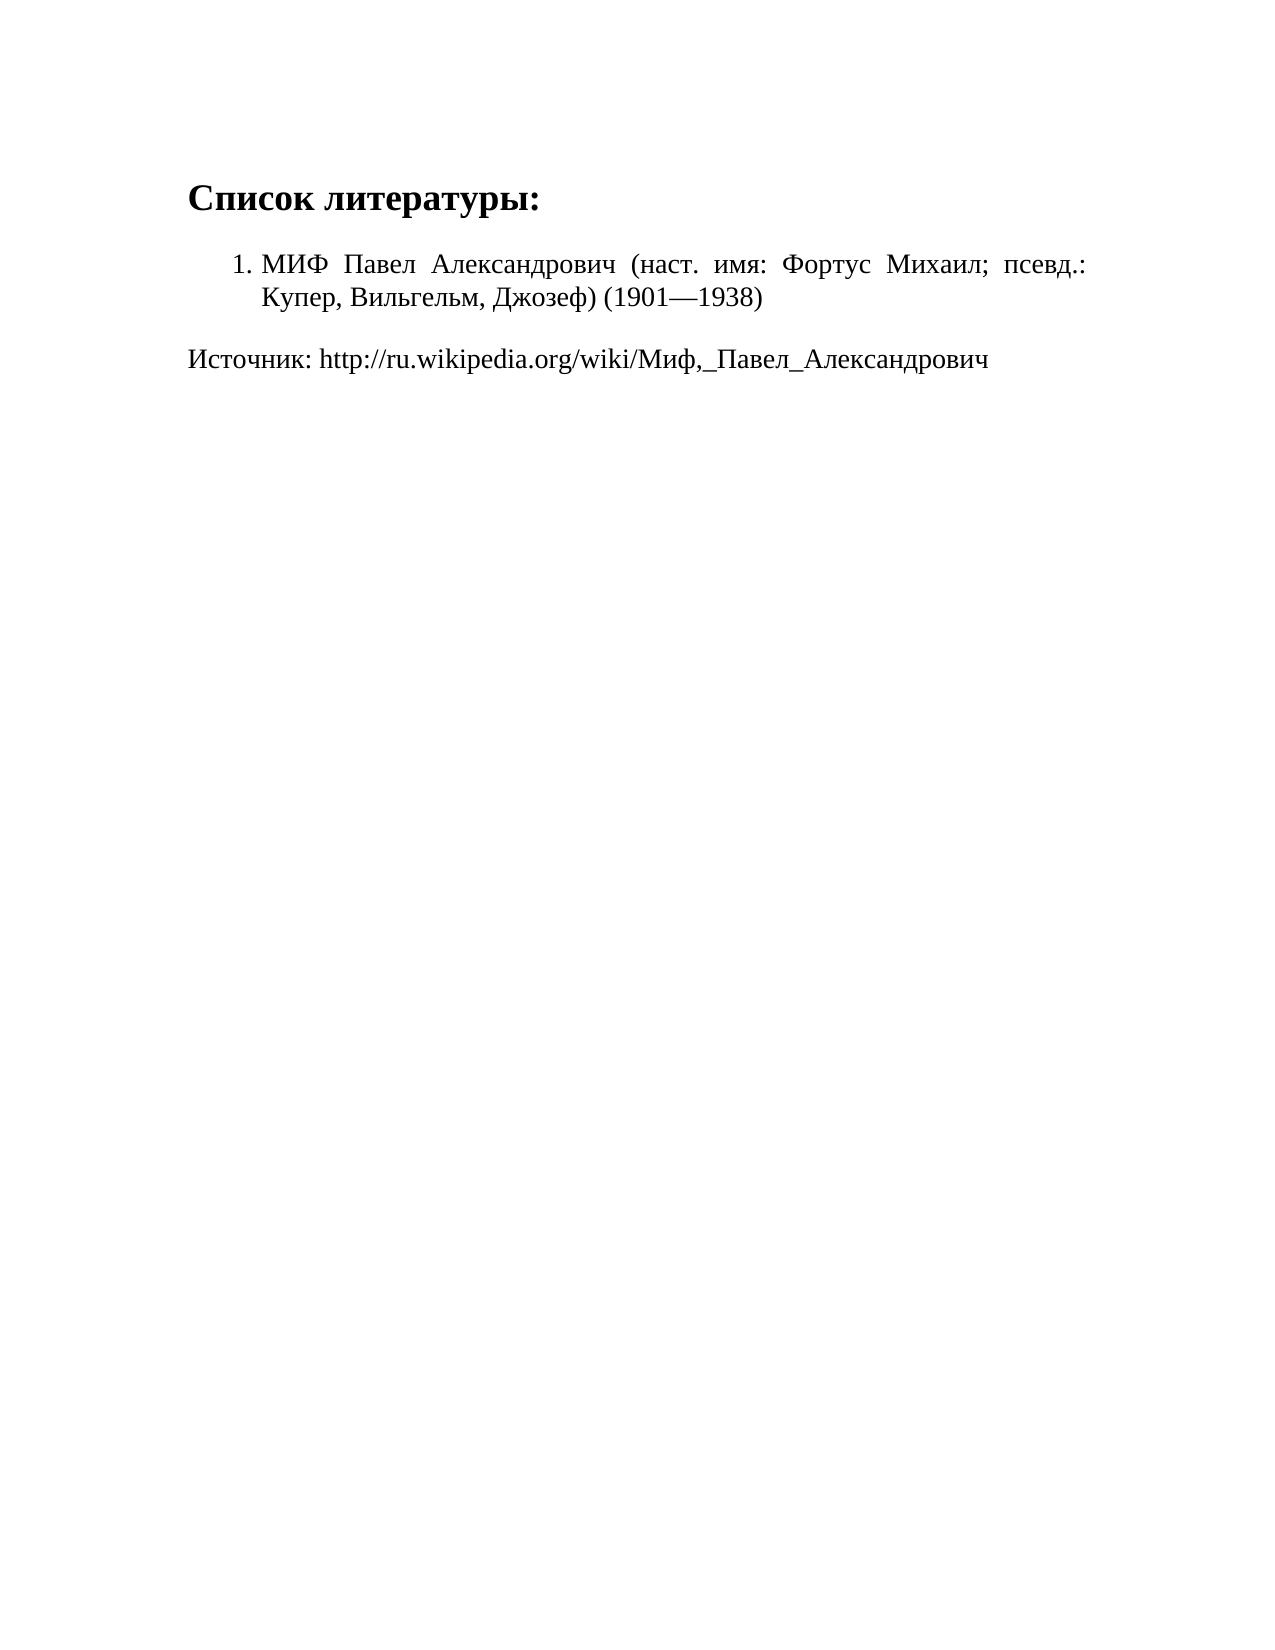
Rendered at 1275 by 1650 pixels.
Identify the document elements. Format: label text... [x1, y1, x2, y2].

text Источник: http://ru.wikipedia.org/wiki/Миф,_Павел_Александрович [187, 342, 1087, 374]
list МИФ Павел Александрович (наст. имя: Фортус Михаил; псевд.: Купер, Вильгельм, Джозеф) (1901—1938) [232, 248, 1087, 312]
list Список литературы: [187, 175, 1087, 218]
